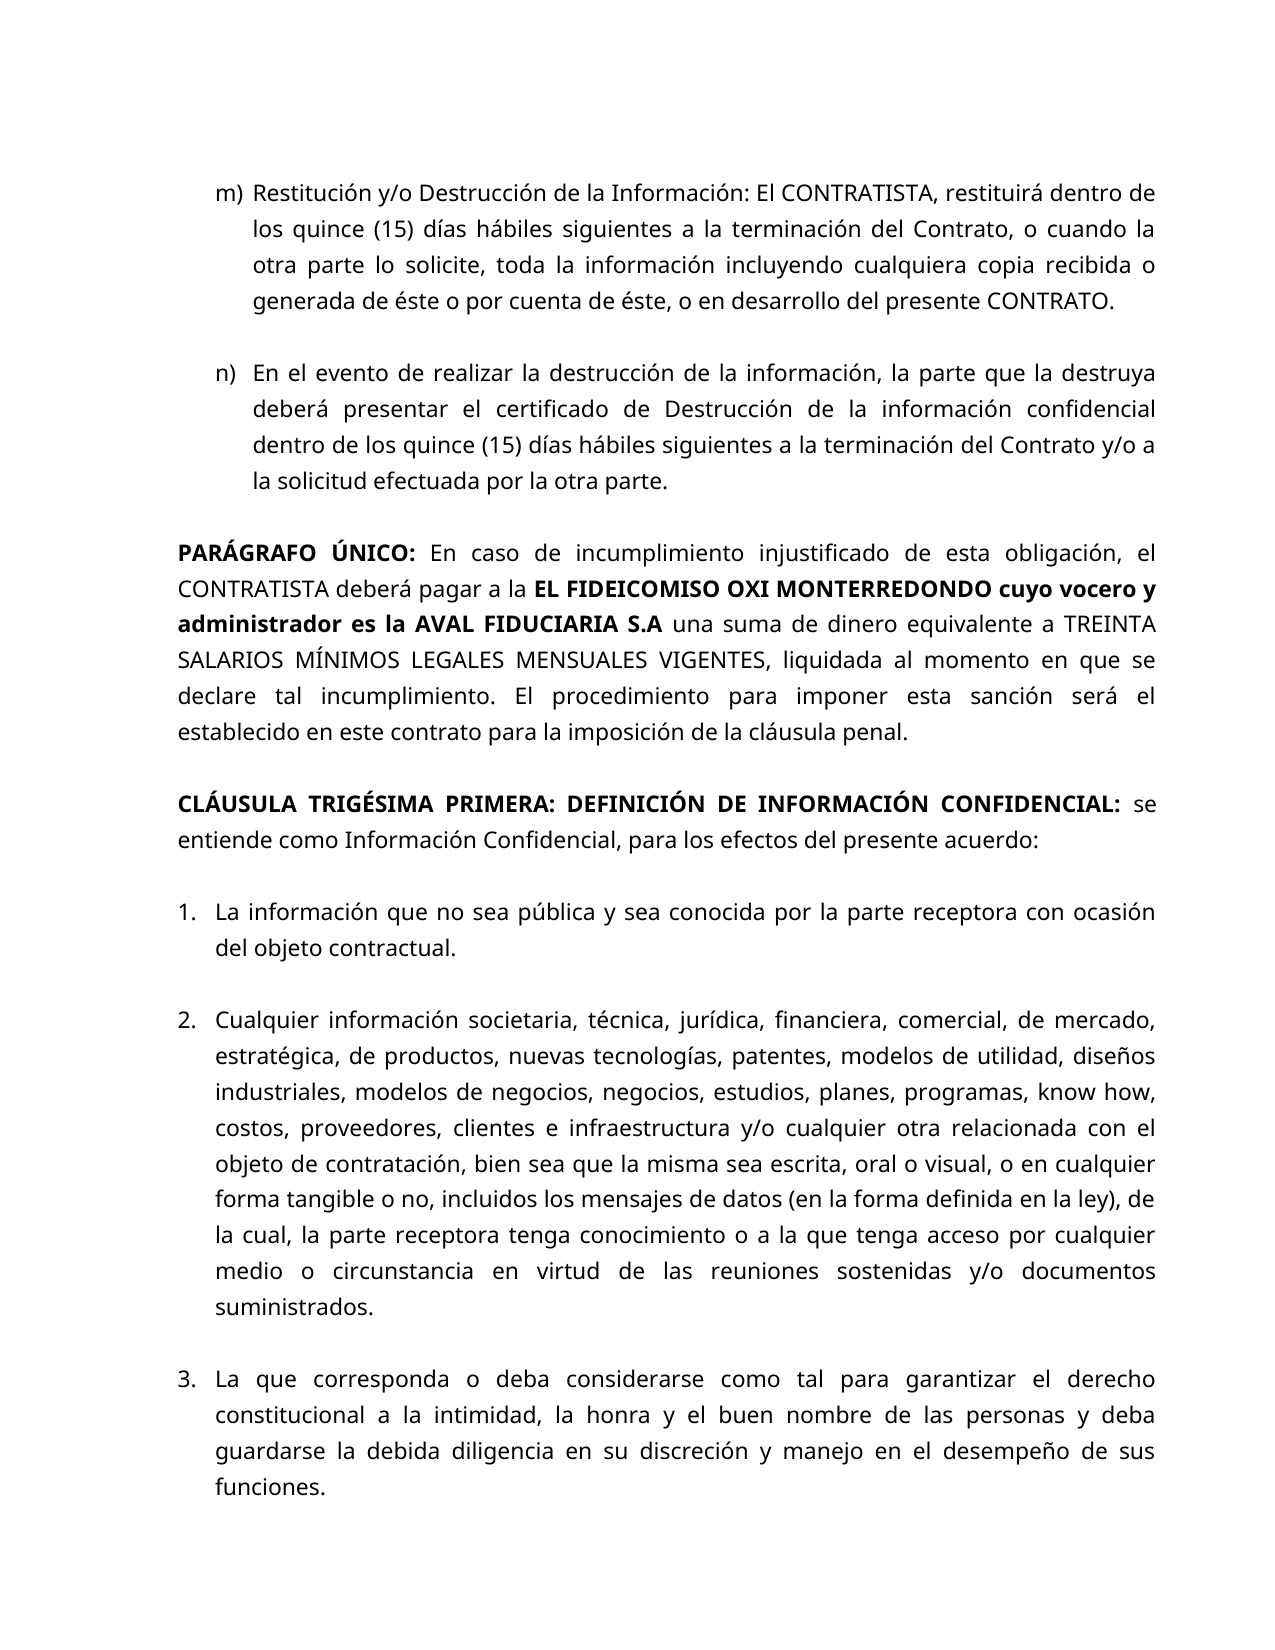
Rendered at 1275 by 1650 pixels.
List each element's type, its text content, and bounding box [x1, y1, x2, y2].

list Restitución y/o Destrucción de la Información: El CONTRATISTA, restituirá dentro de los quince (15) días hábiles siguientes a la terminación del Contrato, o cuando la otra parte lo solicite, toda la información incluyendo cualquiera copia recibida o generada de éste o por cuenta de éste, o en desarrollo del presente CONTRATO. [215, 177, 1157, 316]
list La que corresponda o deba considerarse como tal para garantizar el derecho constitucional a la intimidad, la honra y el buen nombre de las personas y deba guardarse la debida diligencia en su discreción y manejo en el desempeño de sus funciones. [177, 1363, 1157, 1502]
text CLÁUSULA TRIGÉSIMA PRIMERA: DEFINICIÓN DE INFORMACIÓN CONFIDENCIAL: se entiende como Información Confidencial, para los efectos del presente acuerdo: [177, 788, 1157, 855]
text PARÁGRAFO ÚNICO: En caso de incumplimiento injustificado de esta obligación, el CONTRATISTA deberá pagar a la EL FIDEICOMISO OXI MONTERREDONDO cuyo vocero y administrador es la AVAL FIDUCIARIA S.A una suma de dinero equivalente a TREINTA SALARIOS MÍNIMOS LEGALES MENSUALES VIGENTES, liquidada al momento en que se declare tal incumplimiento. El procedimiento para imponer esta sanción será el establecido en este contrato para la imposición de la cláusula penal. [177, 537, 1157, 747]
list La información que no sea pública y sea conocida por la parte receptora con ocasión del objeto contractual. [177, 896, 1157, 963]
list Cualquier información societaria, técnica, jurídica, financiera, comercial, de mercado, estratégica, de productos, nuevas tecnologías, patentes, modelos de utilidad, diseños industriales, modelos de negocios, negocios, estudios, planes, programas, know how, costos, proveedores, clientes e infraestructura y/o cualquier otra relacionada con el objeto de contratación, bien sea que la misma sea escrita, oral o visual, o en cualquier forma tangible o no, incluidos los mensajes de datos (en la forma definida en la ley), de la cual, la parte receptora tenga conocimiento o a la que tenga acceso por cualquier medio o circunstancia en virtud de las reuniones sostenidas y/o documentos suministrados. [177, 1004, 1157, 1322]
list En el evento de realizar la destrucción de la información, la parte que la destruya deberá presentar el certificado de Destrucción de la información confidencial dentro de los quince (15) días hábiles siguientes a la terminación del Contrato y/o a la solicitud efectuada por la otra parte. [215, 357, 1157, 496]
